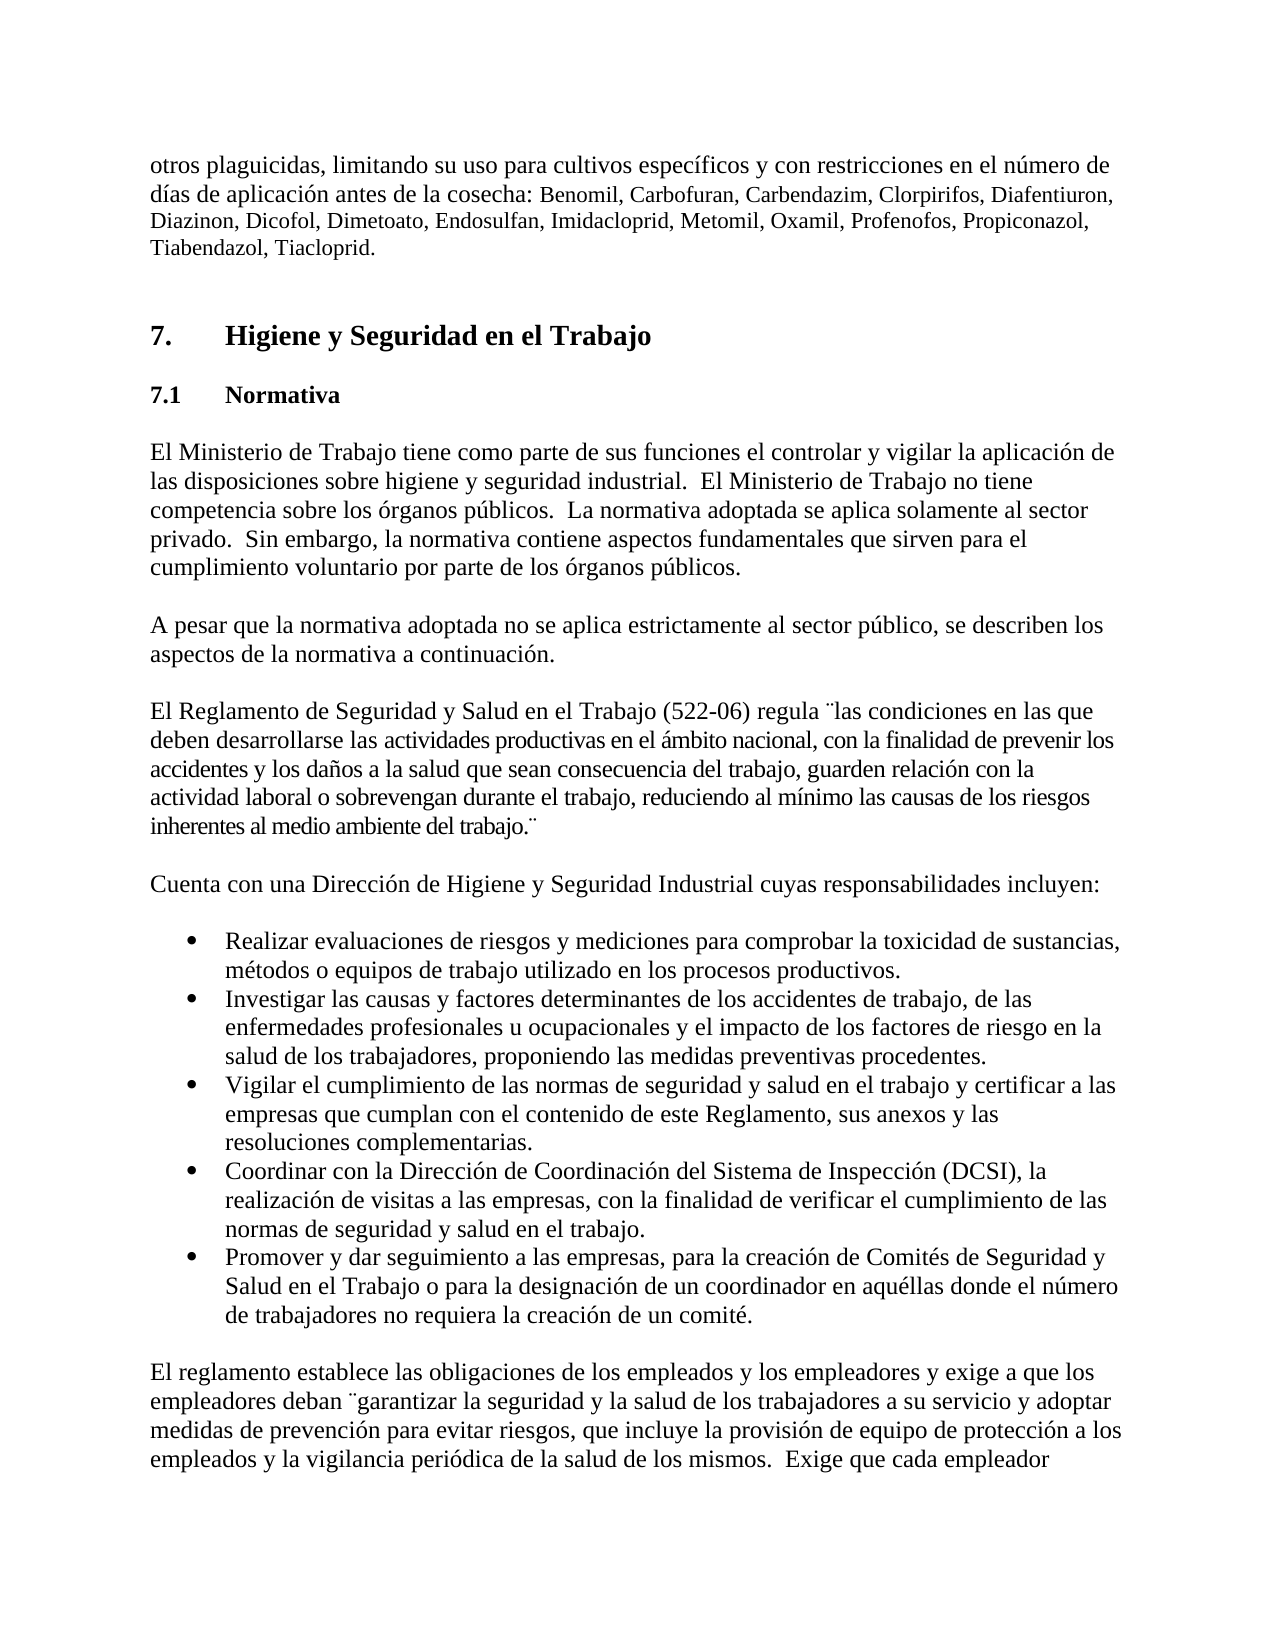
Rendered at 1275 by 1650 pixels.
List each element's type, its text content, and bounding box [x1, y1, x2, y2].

list Coordinar con la Dirección de Coordinación del Sistema de Inspección (DCSI), la realización de visitas a las empresas, con la finalidad de verificar el cumplimiento de las normas de seguridad y salud en el trabajo. [187, 1156, 1125, 1242]
text El Reglamento de Seguridad y Salud en el Trabajo (522-06) regula ¨las condiciones en las que deben desarrollarse las actividades productivas en el ámbito nacional, con la finalidad de prevenir los accidentes y los daños a la salud que sean consecuencia del trabajo, guarden relación con la actividad laboral o sobrevengan durante el trabajo, reduciendo al mínimo las causas de los riesgos inherentes al medio ambiente del trabajo.¨ [150, 696, 1125, 840]
list Vigilar el cumplimiento de las normas de seguridad y salud en el trabajo y certificar a las empresas que cumplan con el contenido de este Reglamento, sus anexos y las resoluciones complementarias. [187, 1070, 1125, 1156]
text El Ministerio de Trabajo tiene como parte de sus funciones el controlar y vigilar la aplicación de las disposiciones sobre higiene y seguridad industrial. El Ministerio de Trabajo no tiene competencia sobre los órganos públicos. La normativa adoptada se aplica solamente al sector privado. Sin embargo, la normativa contiene aspectos fundamentales que sirven para el cumplimiento voluntario por parte de los órganos públicos. [150, 437, 1125, 581]
list Promover y dar seguimiento a las empresas, para la creación de Comités de Seguridad y Salud en el Trabajo o para la designación de un coordinador en aquéllas donde el número de trabajadores no requiera la creación de un comité. [187, 1242, 1125, 1329]
text A pesar que la normativa adoptada no se aplica estrictamente al sector público, se describen los aspectos de la normativa a continuación. [150, 610, 1125, 667]
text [150, 1357, 1125, 1472]
list Realizar evaluaciones de riesgos y mediciones para comprobar la toxicidad de sustancias, métodos o equipos de trabajo utilizado en los procesos productivos. [187, 926, 1125, 984]
text 7. Higiene y Seguridad en el Trabajo [150, 318, 1125, 351]
list Investigar las causas y factores determinantes de los accidentes de trabajo, de las enfermedades profesionales u ocupacionales y el impacto de los factores de riesgo en la salud de los trabajadores, proponiendo las medidas preventivas procedentes. [187, 984, 1125, 1070]
text Cuenta con una Dirección de Higiene y Seguridad Industrial cuyas responsabilidades incluyen: [150, 869, 1125, 897]
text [150, 150, 1125, 260]
text 7.1 Normativa [150, 380, 1125, 409]
